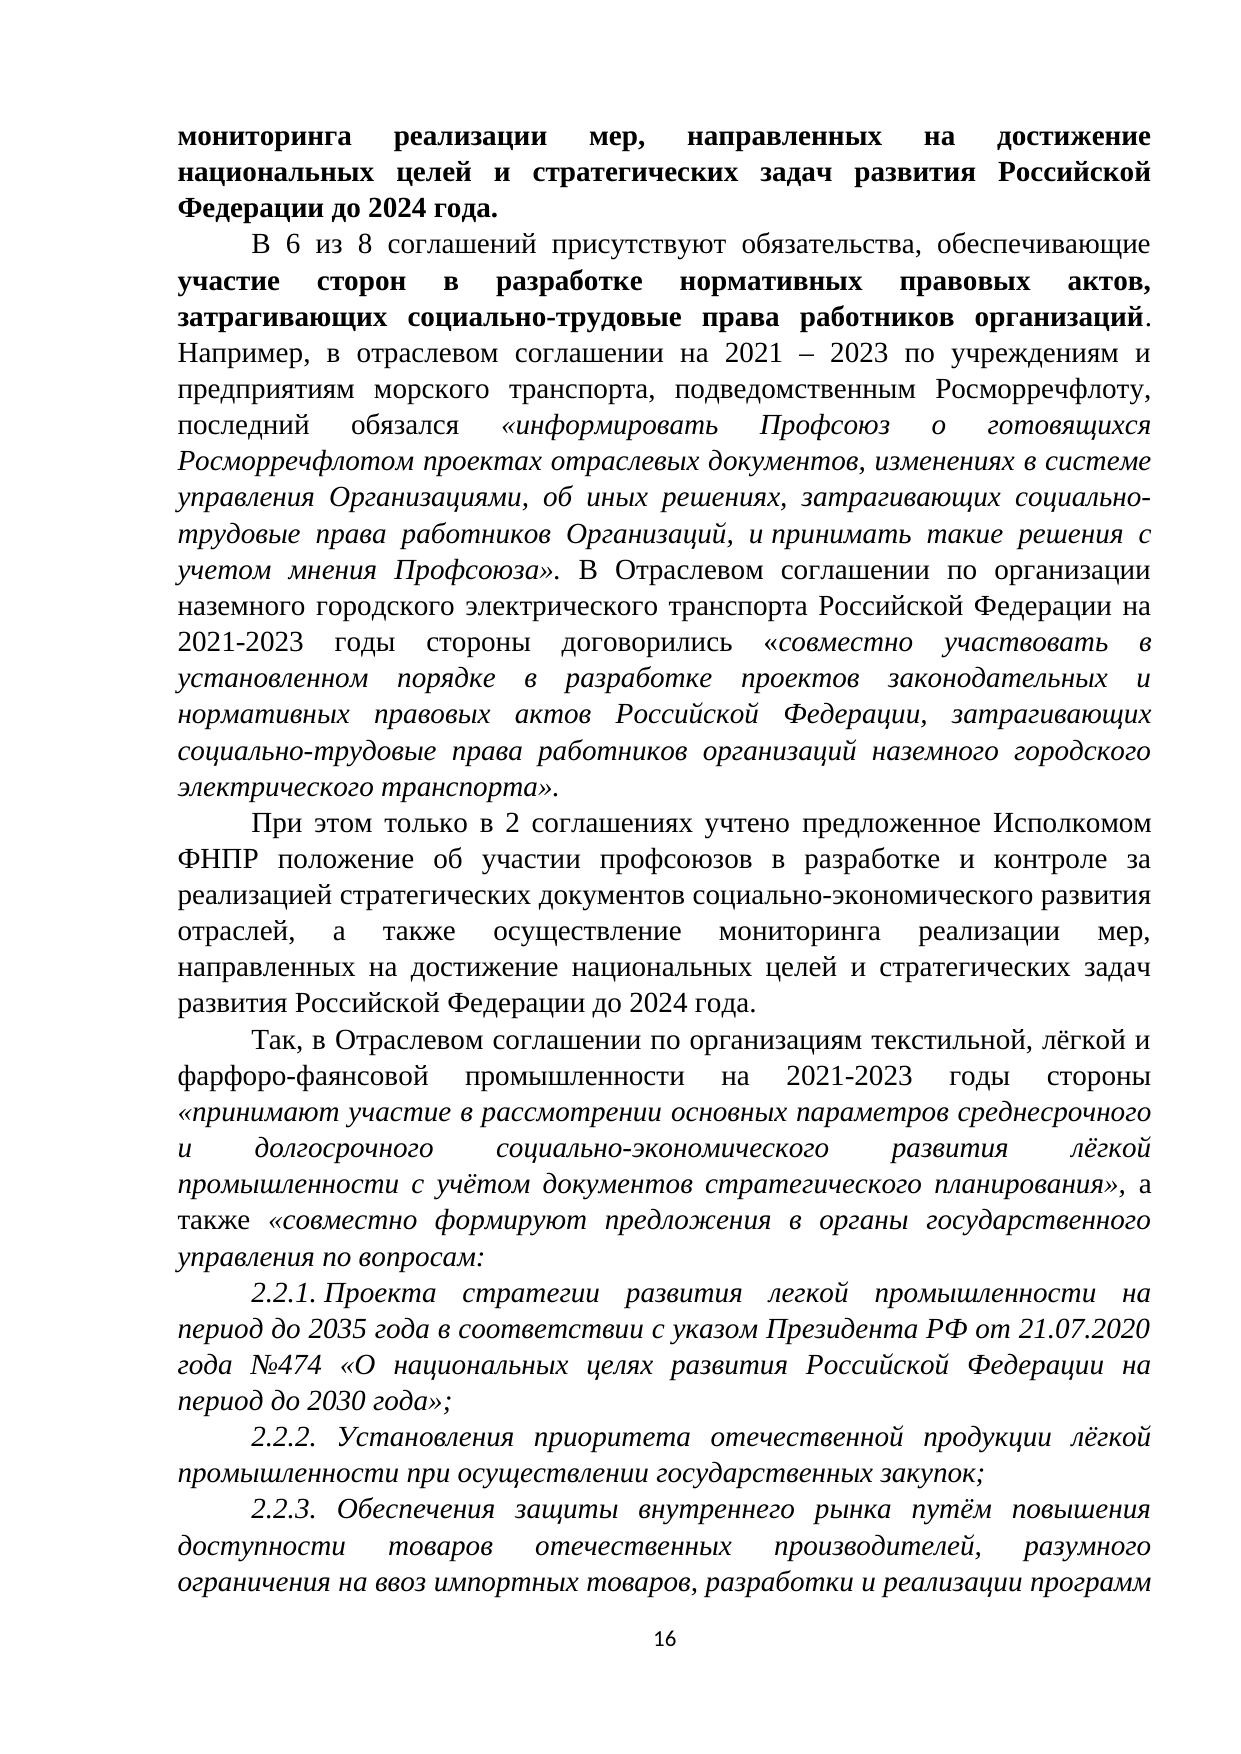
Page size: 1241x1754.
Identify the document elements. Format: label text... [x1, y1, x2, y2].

text В 6 из 8 соглашений присутствуют обязательства, обеспечивающие участие сторон в разработке нормативных правовых актов, затрагивающих социально-трудовые права работников организаций. Например, в отраслевом соглашении на 2021 – 2023 по учреждениям и предприятиям морского транспорта, подведомственным Росморречфлоту, последний обязался «информировать Профсоюз о готовящихся Росморречфлотом проектах отраслевых документов, изменениях в системе управления Организациями, об иных решениях, затрагивающих социально-трудовые права работников Организаций, и принимать такие решения с учетом мнения Профсоюза». В Отраслевом соглашении по организации наземного городского электрического транспорта Российской Федерации на 2021-2023 годы стороны договорились «совместно участвовать в установленном порядке в разработке проектов законодательных и нормативных правовых актов Российской Федерации, затрагивающих социально-трудовые права работников организаций наземного городского электрического транспорта». [177, 227, 1152, 802]
text 2.2.2. Установления приоритета отечественной продукции лёгкой промышленности при осуществлении государственных закупок; [177, 1419, 1152, 1489]
text При этом только в 2 соглашениях учтено предложенное Исполкомом ФНПР положение об участии профсоюзов в разработке и контроле за реализацией стратегических документов социально-экономического развития отраслей, а также осуществление мониторинга реализации мер, направленных на достижение национальных целей и стратегических задач развития Российской Федерации до 2024 года. [177, 805, 1152, 1019]
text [177, 118, 1152, 224]
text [177, 1492, 1152, 1597]
text 2.2.1. Проекта стратегии развития легкой промышленности на период до 2035 года в соответствии с указом Президента РФ от 21.07.2020 года №474 «О национальных целях развития Российской Федерации на период до 2030 года»; [177, 1275, 1152, 1417]
text Так, в Отраслевом соглашении по организациям текстильной, лёгкой и фарфоро-фаянсовой промышленности на 2021-2023 годы стороны «принимают участие в рассмотрении основных параметров среднесрочного и долгосрочного социально-экономического развития лёгкой промышленности с учётом документов стратегического планирования», а также «совместно формируют предложения в органы государственного управления по вопросам: [177, 1022, 1152, 1272]
